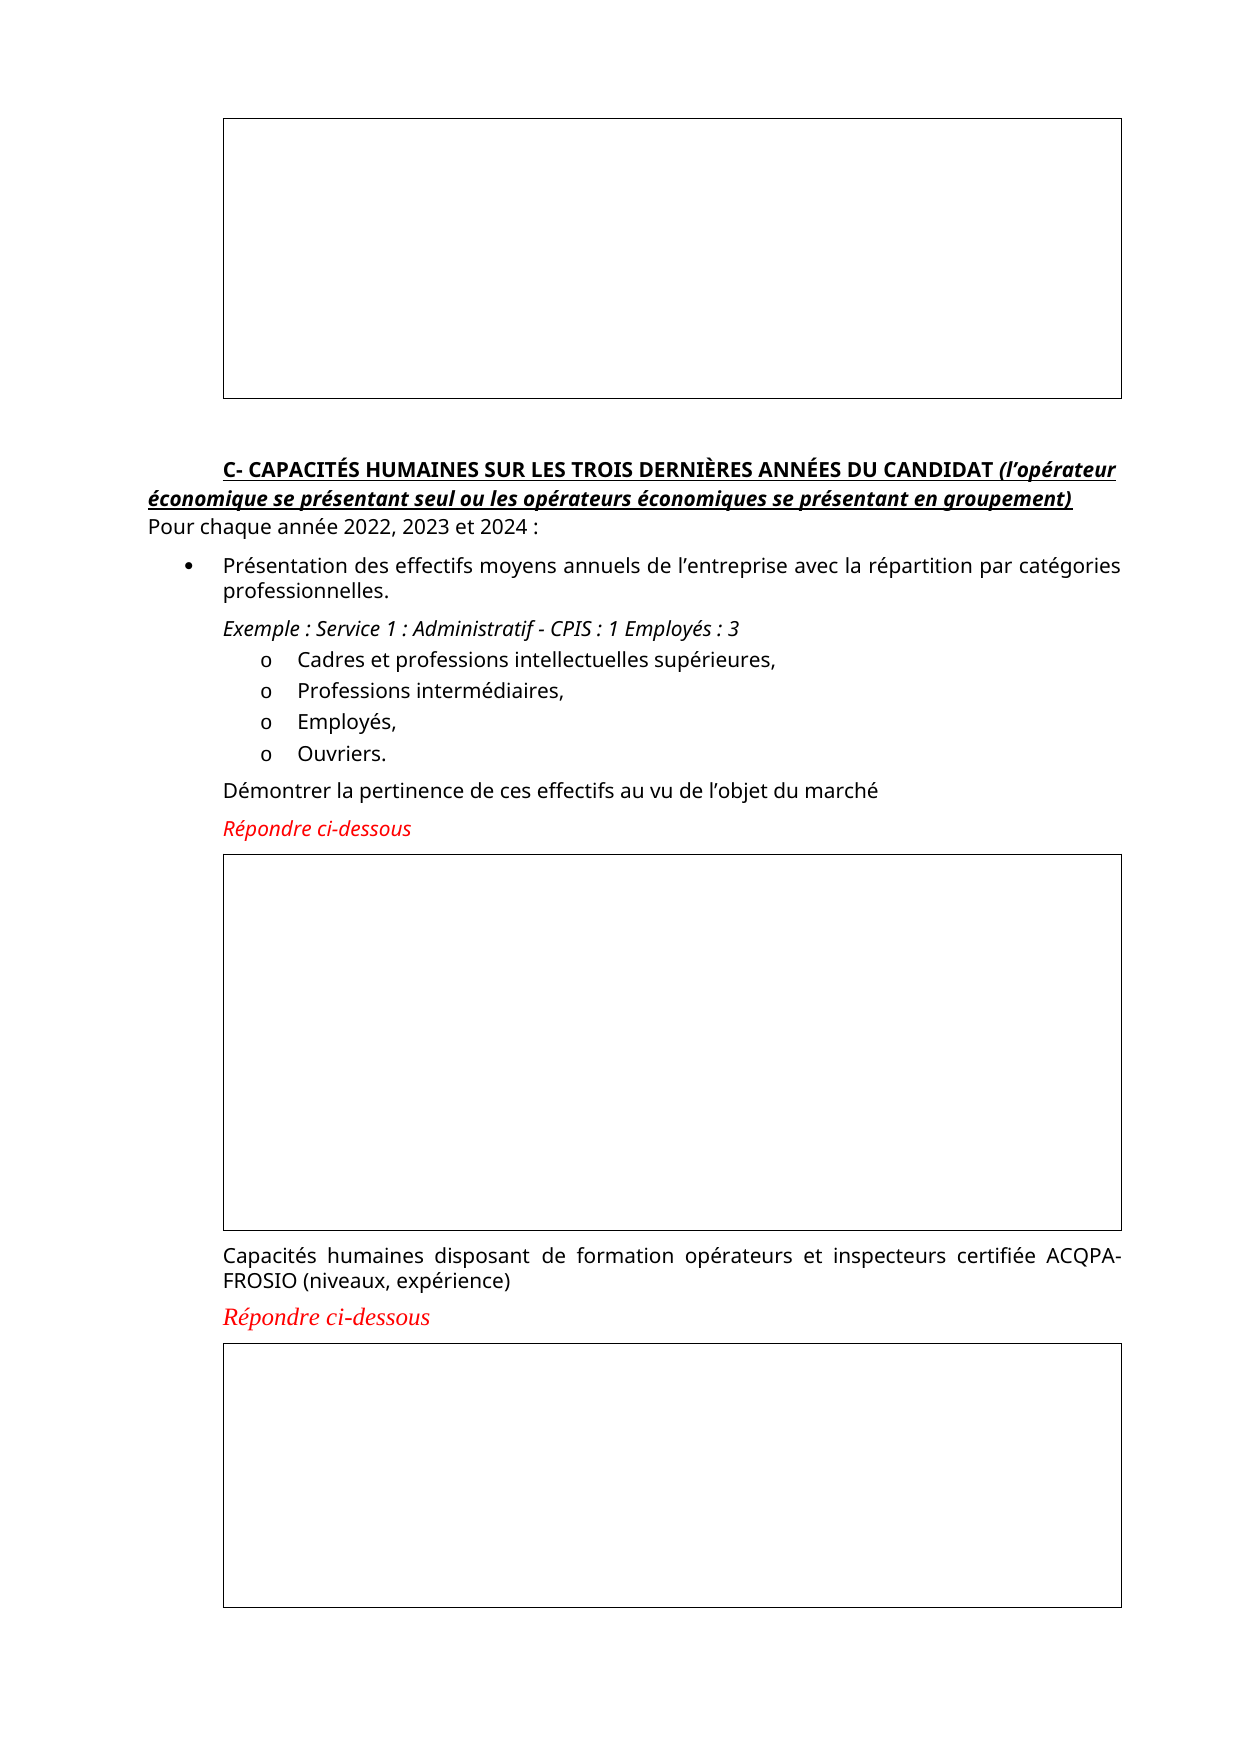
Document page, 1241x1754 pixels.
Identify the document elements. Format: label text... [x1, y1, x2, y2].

text Répondre ci-dessous [223, 1306, 1122, 1331]
text Pour chaque année 2022, 2023 et 2024 : [148, 512, 1122, 541]
list Professions intermédiaires, [260, 678, 1122, 703]
text C- CAPACITÉS HUMAINES SUR LES TROIS DERNIÈRES ANNÉES DU CANDIDAT (l’opérateur économique se présentant seul ou les opérateurs économiques se présentant en groupement) [148, 456, 1122, 512]
table_header [224, 119, 1121, 398]
table_header [224, 855, 1121, 1229]
list Cadres et professions intellectuelles supérieures, [260, 647, 1122, 672]
table_header [224, 1344, 1121, 1607]
text Capacités humaines disposant de formation opérateurs et inspecteurs certifiée ACQPA-FROSIO (niveaux, expérience) [223, 1243, 1122, 1293]
text Répondre ci-dessous [223, 816, 1122, 841]
list Ouvriers. [260, 741, 1122, 766]
list Présentation des effectifs moyens annuels de l’entreprise avec la répartition par catégories professionnelles. [185, 553, 1122, 603]
text Exemple : Service 1 : Administratif - CPIS : 1 Employés : 3 [223, 616, 1122, 641]
text Démontrer la pertinence de ces effectifs au vu de l’objet du marché [223, 778, 1122, 803]
list Employés, [260, 710, 1122, 735]
